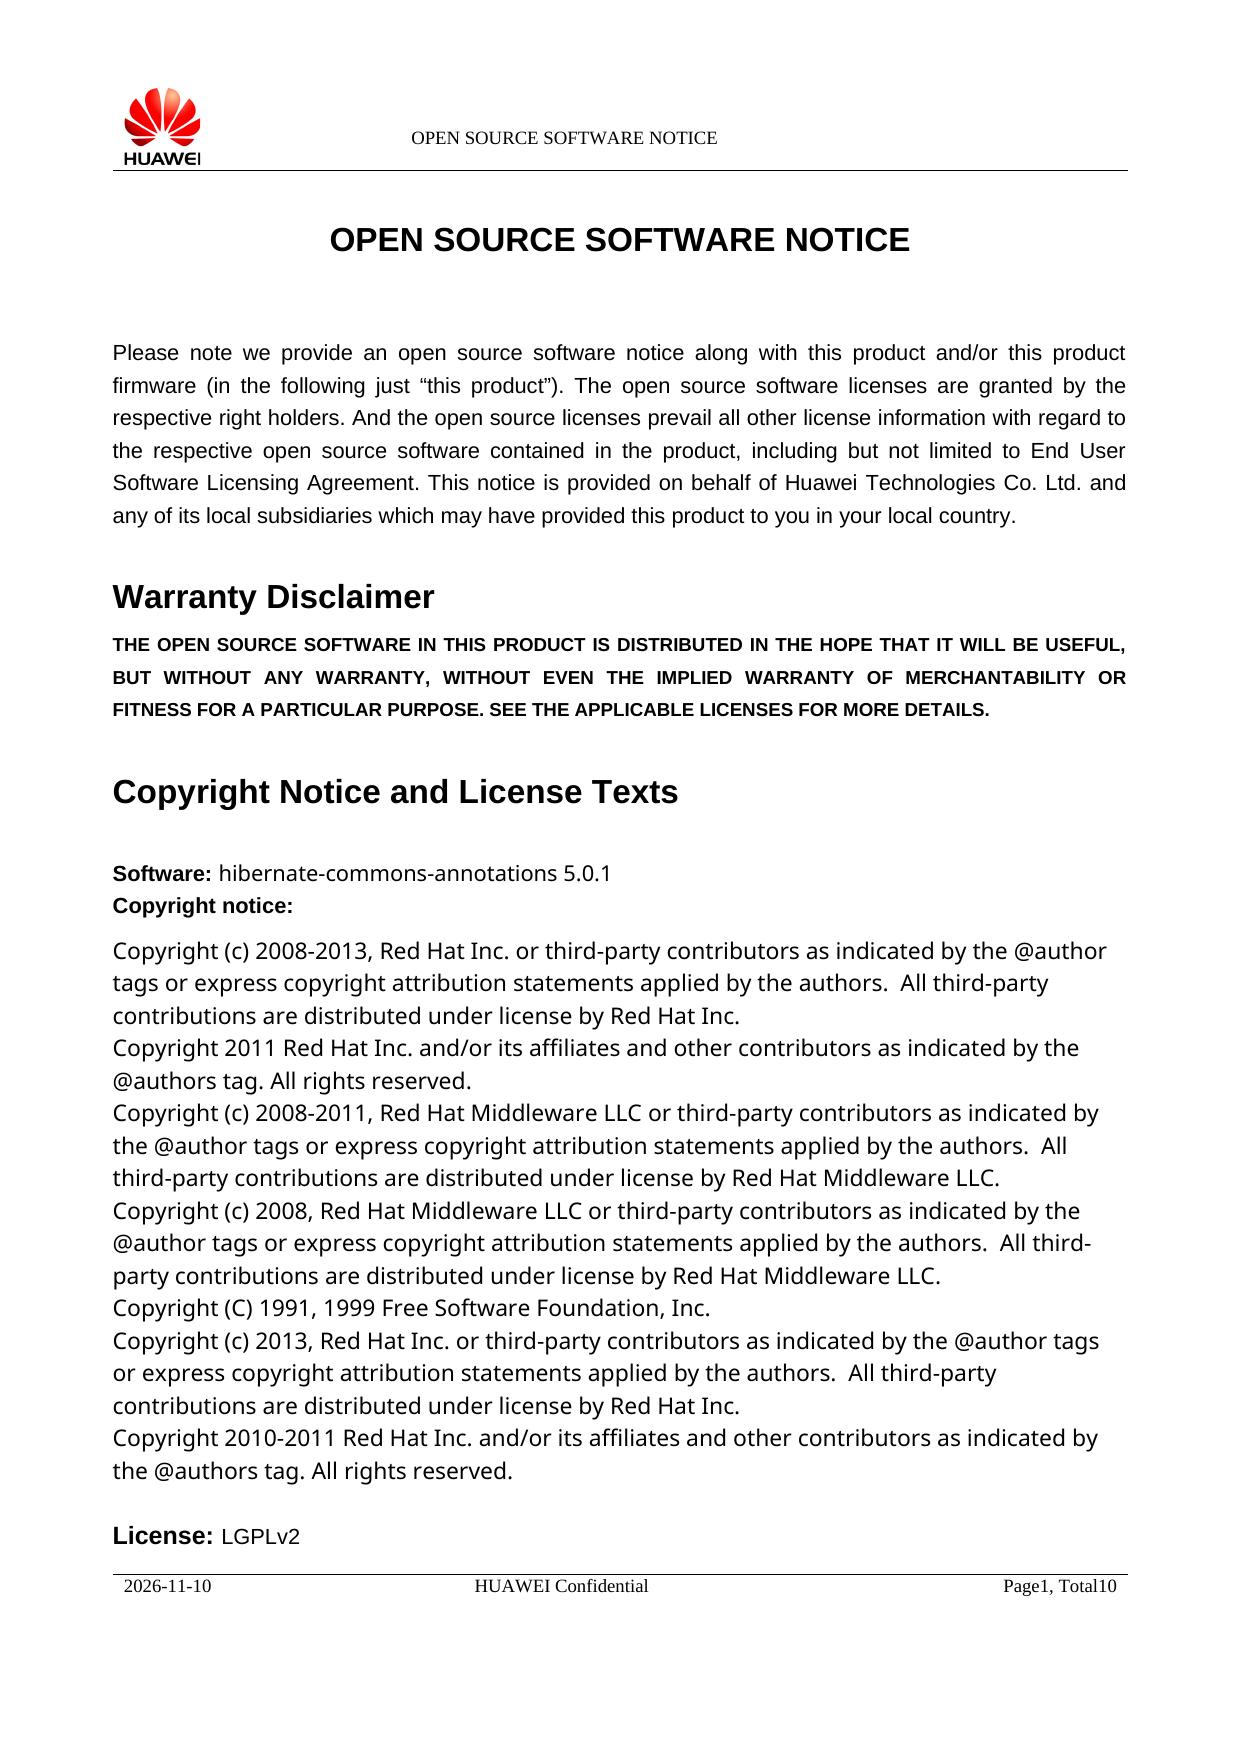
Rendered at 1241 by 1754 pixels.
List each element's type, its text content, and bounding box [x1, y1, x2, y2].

text OPEN SOURCE SOFTWARE NOTICE [112, 206, 1128, 271]
text Copyright (c) 2008-2013, Red Hat Inc. or third-party contributors as indicated by the @author tags or express copyright attribution statements applied by the authors. All third-party contributions are distributed under license by Red Hat Inc. Copyright 2011 Red Hat Inc. and/or its affiliates and other contributors as indicated by the @authors tag. All rights reserved. Copyright (c) 2008-2011, Red Hat Middleware LLC or third-party contributors as indicated by the @author tags or express copyright attribution statements applied by the authors. All third-party contributions are distributed under license by Red Hat Middleware LLC. Copyright (c) 2008, Red Hat Middleware LLC or third-party contributors as indicated by the @author tags or express copyright attribution statements applied by the authors. All third-party contributions are distributed under license by Red Hat Middleware LLC. Copyright (C) 1991, 1999 Free Software Foundation, Inc. Copyright (c) 2013, Red Hat Inc. or third-party contributors as indicated by the @author tags or express copyright attribution statements applied by the authors. All third-party contributions are distributed under license by Red Hat Inc. Copyright 2010-2011 Red Hat Inc. and/or its affiliates and other contributors as indicated by the @authors tag. All rights reserved. [112, 934, 1128, 1519]
text Warranty Disclaimer [112, 564, 1128, 629]
text Copyright Notice and License Texts [112, 759, 1128, 824]
title Software: hibernate-commons-annotations 5.0.1 [112, 856, 1128, 889]
text Copyright notice: [112, 889, 1128, 921]
text Please note we provide an open source software notice along with this product and/or this product firmware (in the following just “this product”). The open source software licenses are granted by the respective right holders. And the open source licenses prevail all other license information with regard to the respective open source software contained in the product, including but not limited to End User Software Licensing Agreement. This notice is provided on behalf of Huawei Technologies Co. Ltd. and any of its local subsidiaries which may have provided this product to you in your local country. [112, 336, 1128, 531]
picture [124, 88, 201, 165]
text The open source software in this product is distributed in the hope that it will be useful, but WITHOUT ANY WARRANTY, without even the implied warranty of MERCHANTABILITY or FITNESS FOR A PARTICULAR PURPOSE. See the applicable licenses for more details. [112, 629, 1128, 726]
text License: LGPLv2 [112, 1519, 1128, 1551]
